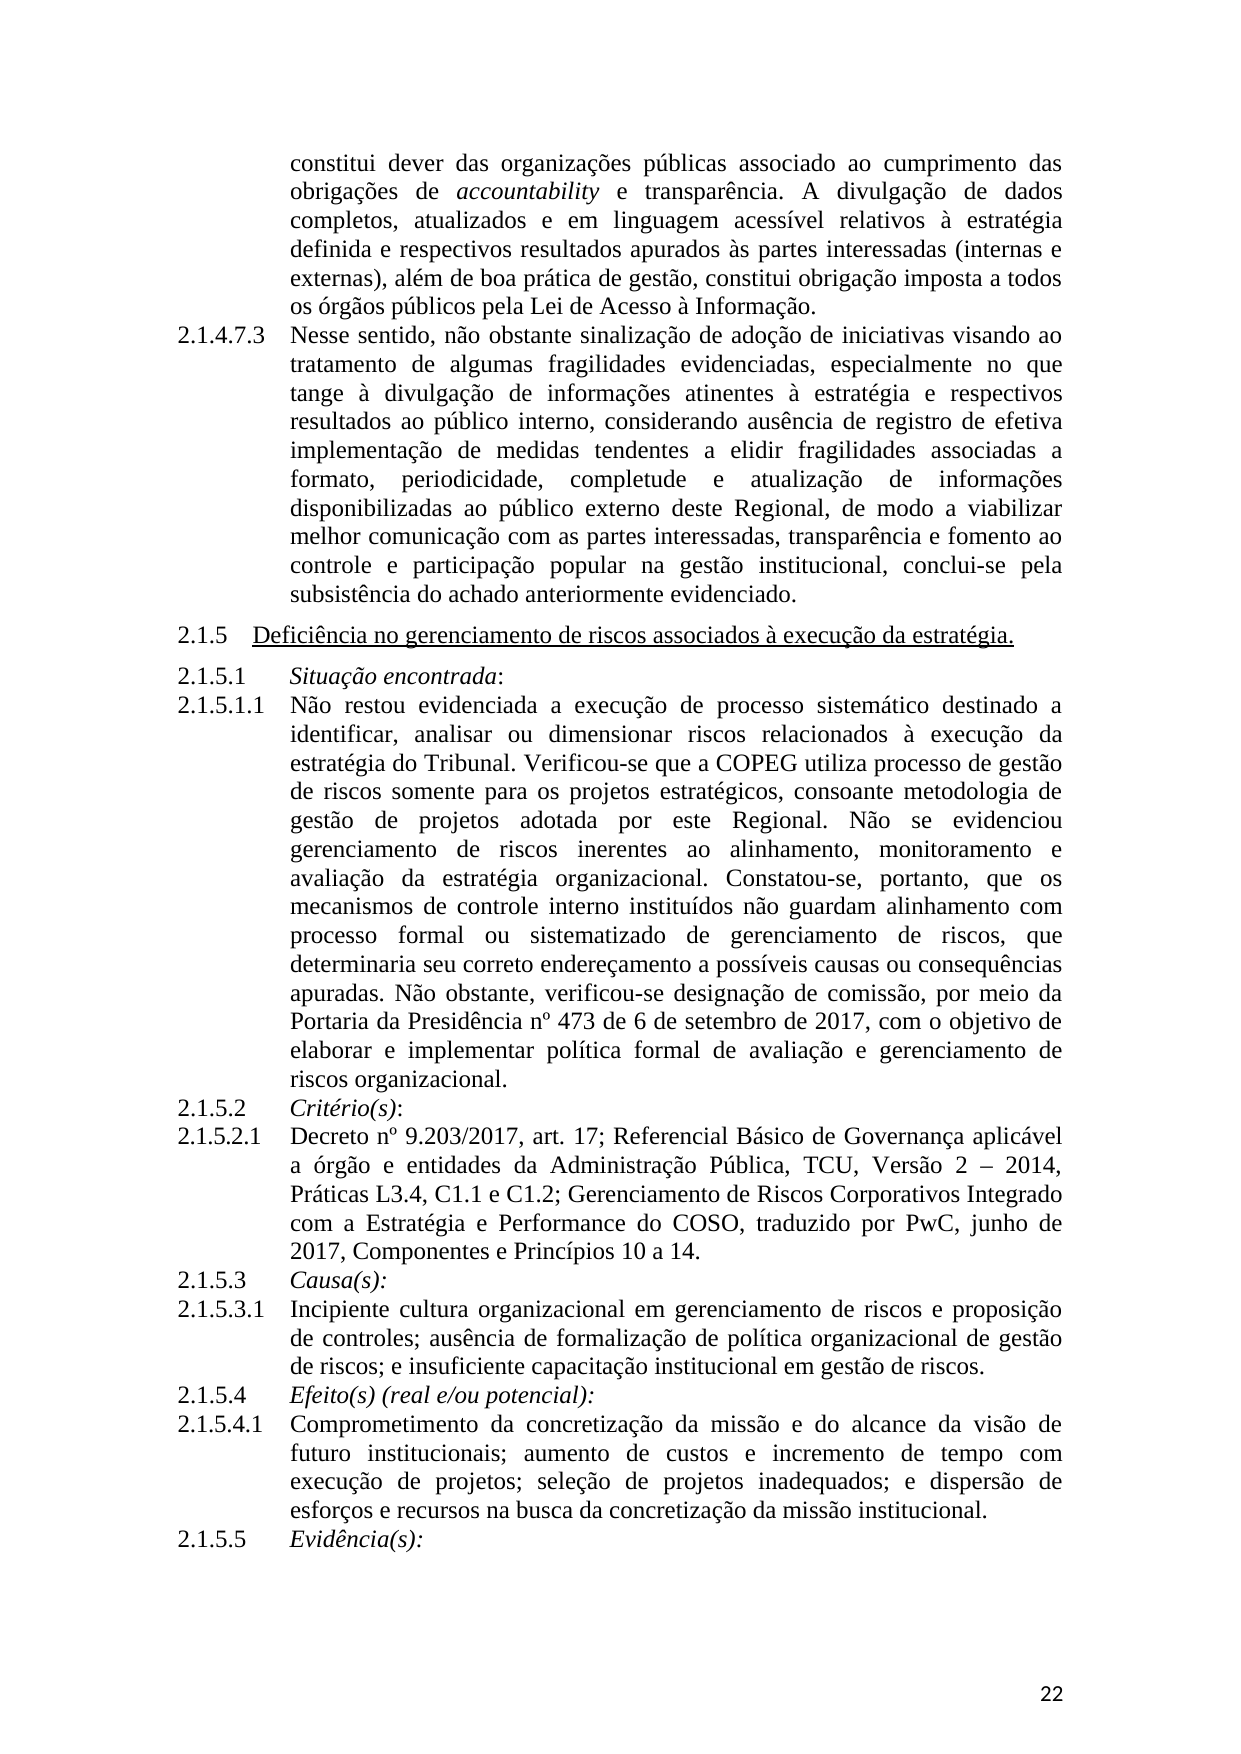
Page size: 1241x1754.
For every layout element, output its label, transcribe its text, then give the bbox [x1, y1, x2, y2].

list Critério(s): [177, 1093, 1063, 1121]
list Situação encontrada: [177, 661, 1063, 690]
list Decreto nº 9.203/2017, art. 17; Referencial Básico de Governança aplicável a órgão e entidades da Administração Pública, TCU, Versão 2 – 2014, Práticas L3.4, C1.1 e C1.2; Gerenciamento de Riscos Corporativos Integrado com a Estratégia e Performance do COSO, traduzido por PwC, junho de 2017, Componentes e Princípios 10 a 14. [177, 1121, 1063, 1265]
list Não restou evidenciada a execução de processo sistemático destinado a identificar, analisar ou dimensionar riscos relacionados à execução da estratégia do Tribunal. Verificou-se que a COPEG utiliza processo de gestão de riscos somente para os projetos estratégicos, consoante metodologia de gestão de projetos adotada por este Regional. Não se evidenciou gerenciamento de riscos inerentes ao alinhamento, monitoramento e avaliação da estratégia organizacional. Constatou-se, portanto, que os mecanismos de controle interno instituídos não guardam alinhamento com processo formal ou sistematizado de gerenciamento de riscos, que determinaria seu correto endereçamento a possíveis causas ou consequências apuradas. Não obstante, verificou-se designação de comissão, por meio da Portaria da Presidência nº 473 de 6 de setembro de 2017, com o objetivo de elaborar e implementar política formal de avaliação e gerenciamento de riscos organizacional. [177, 690, 1063, 1093]
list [177, 148, 1063, 320]
list Causa(s): [177, 1265, 1063, 1294]
list Incipiente cultura organizacional em gerenciamento de riscos e proposição de controles; ausência de formalização de política organizacional de gestão de riscos; e insuficiente capacitação institucional em gestão de riscos. [177, 1294, 1063, 1380]
list Comprometimento da concretização da missão e do alcance da visão de futuro institucionais; aumento de custos e incremento de tempo com execução de projetos; seleção de projetos inadequados; e dispersão de esforços e recursos na busca da concretização da missão institucional. [177, 1409, 1063, 1524]
list Deficiência no gerenciamento de riscos associados à execução da estratégia. [177, 620, 1063, 649]
list Efeito(s) (real e/ou potencial): [177, 1380, 1063, 1409]
list Evidência(s): [177, 1524, 1063, 1553]
list Nesse sentido, não obstante sinalização de adoção de iniciativas visando ao tratamento de algumas fragilidades evidenciadas, especialmente no que tange à divulgação de informações atinentes à estratégia e respectivos resultados ao público interno, considerando ausência de registro de efetiva implementação de medidas tendentes a elidir fragilidades associadas a formato, periodicidade, completude e atualização de informações disponibilizadas ao público externo deste Regional, de modo a viabilizar melhor comunicação com as partes interessadas, transparência e fomento ao controle e participação popular na gestão institucional, conclui-se pela subsistência do achado anteriormente evidenciado. [177, 320, 1063, 608]
